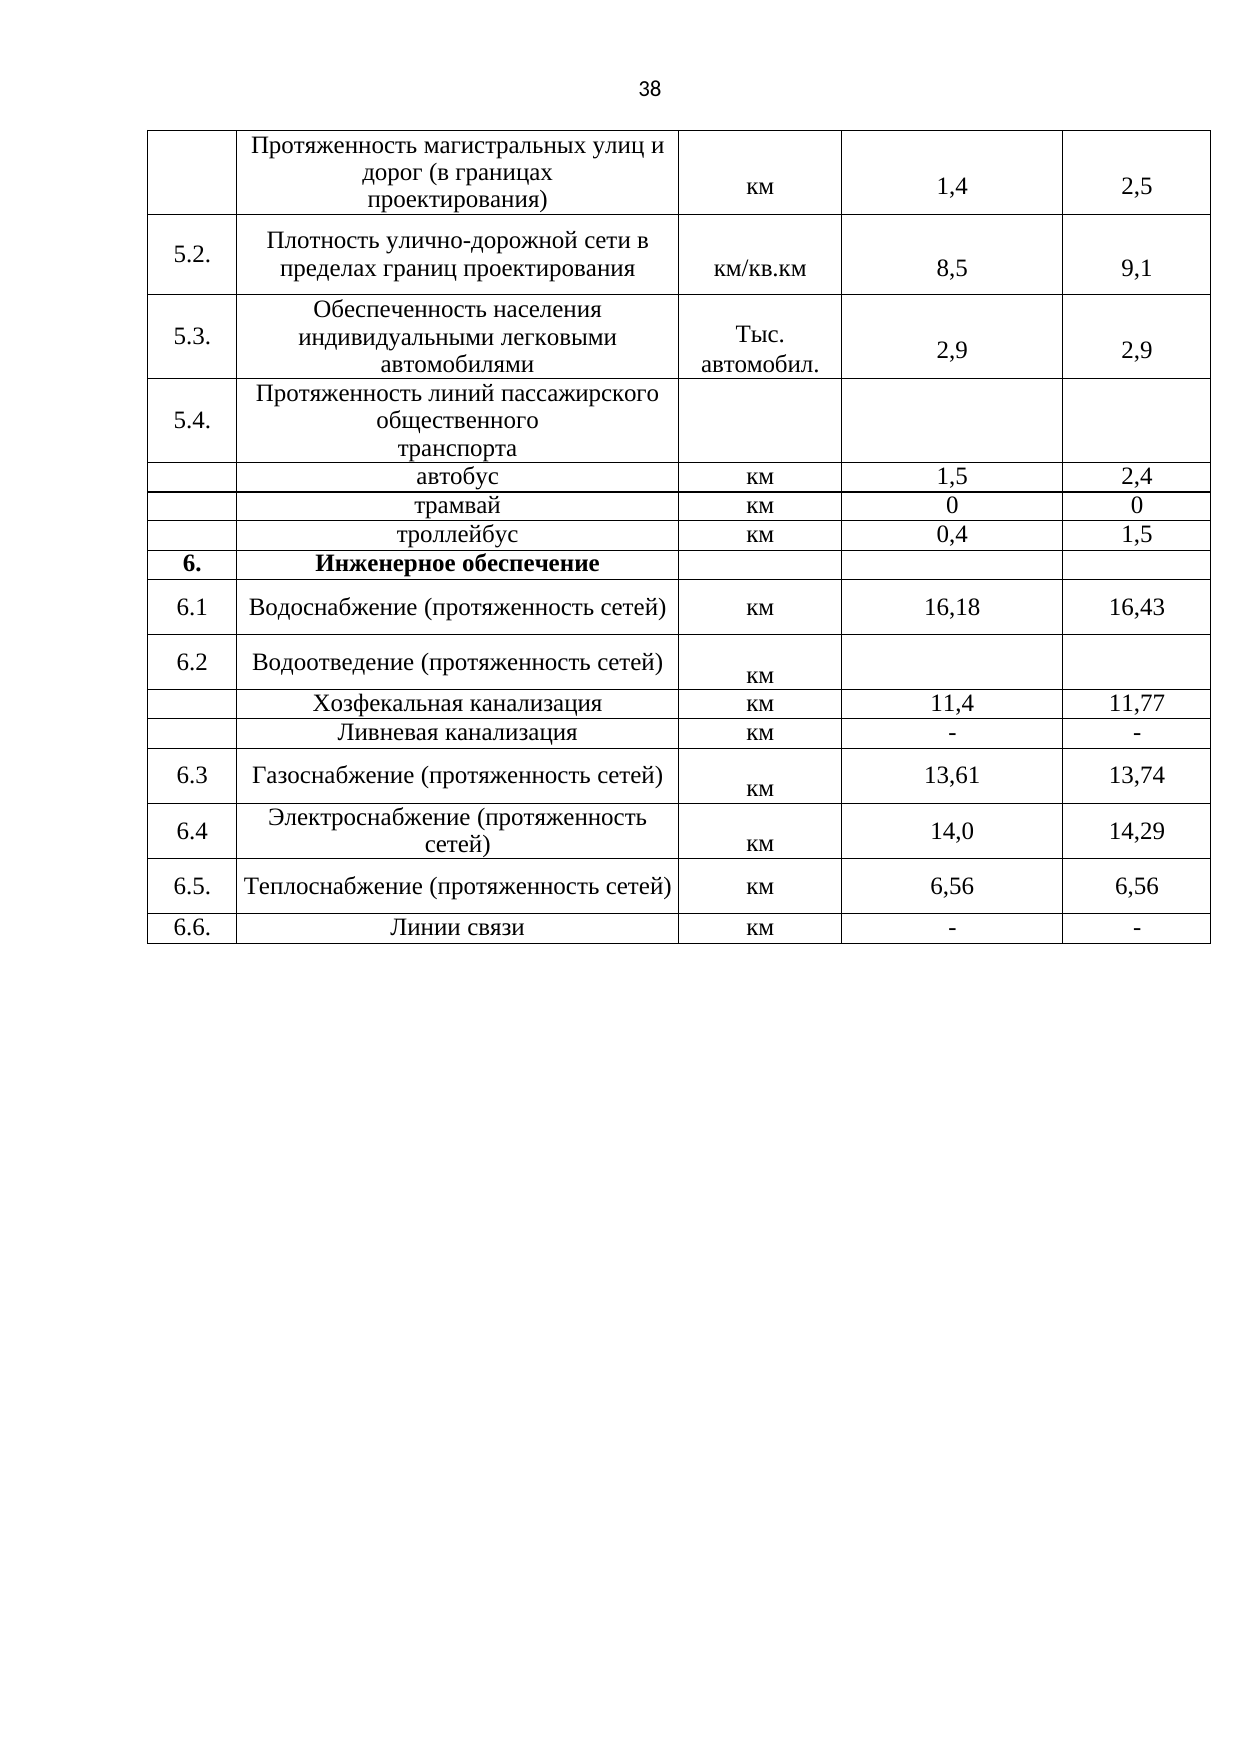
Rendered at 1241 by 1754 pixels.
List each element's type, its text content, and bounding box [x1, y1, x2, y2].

table_cell Водоснабжение (протяженность сетей) [237, 580, 678, 634]
table_cell [679, 551, 841, 578]
table_cell Ливневая канализация [237, 719, 678, 747]
table_cell 2,5 [1063, 131, 1210, 214]
table_cell [148, 131, 236, 214]
table_cell 11,4 [842, 690, 1062, 718]
table_cell [148, 690, 236, 718]
table_cell км [679, 635, 841, 689]
table_cell [679, 379, 841, 462]
table_cell Протяженность магистральных улиц и дорог (в границах проектирования) [237, 131, 678, 214]
table_cell [842, 551, 1062, 578]
table_cell [1063, 551, 1210, 578]
table_cell 8,5 [842, 215, 1062, 294]
table_cell Газоснабжение (протяженность сетей) [237, 749, 678, 803]
table_cell 6.3 [148, 749, 236, 803]
table_cell км [679, 493, 841, 520]
table_cell 11,77 [1063, 690, 1210, 718]
table_cell 2,9 [842, 295, 1062, 378]
table_cell 6.1 [148, 580, 236, 634]
table_cell 5.2. [148, 215, 236, 294]
table_cell км [679, 463, 841, 491]
table_cell [842, 635, 1062, 689]
table_cell Протяженность линий пассажирского общественного транспорта [237, 379, 678, 462]
table_cell Электроснабжение (протяженность сетей) [237, 804, 678, 858]
table_cell Обеспеченность населения индивидуальными легковыми автомобилями [237, 295, 678, 378]
table_cell [1063, 635, 1210, 689]
table_cell 2,9 [1063, 295, 1210, 378]
table_cell - [842, 719, 1062, 747]
table_cell - [1063, 719, 1210, 747]
table_cell 13,74 [1063, 749, 1210, 803]
table_cell 6,56 [842, 859, 1062, 913]
table_cell 13,61 [842, 749, 1062, 803]
table_cell км [679, 914, 841, 942]
table_cell 6,56 [1063, 859, 1210, 913]
table_cell 6.2 [148, 635, 236, 689]
table_cell км [679, 580, 841, 634]
table_cell трамвай [237, 493, 678, 520]
table_cell 0 [842, 493, 1062, 520]
table_cell 5.3. [148, 295, 236, 378]
table_cell троллейбус [237, 521, 678, 549]
table_cell км [679, 521, 841, 549]
table_cell - [1063, 914, 1210, 942]
table_cell [148, 719, 236, 747]
table_cell 0,4 [842, 521, 1062, 549]
table_cell 1,5 [842, 463, 1062, 491]
table_cell Линии связи [237, 914, 678, 942]
table_cell км [679, 804, 841, 858]
table_cell км [679, 719, 841, 747]
table_cell 14,0 [842, 804, 1062, 858]
table_cell 0 [1063, 493, 1210, 520]
table_cell 6.5. [148, 859, 236, 913]
table_cell км [679, 131, 841, 214]
table_cell 6.4 [148, 804, 236, 858]
table_cell Тыс. автомобил. [679, 295, 841, 378]
table_cell км [679, 859, 841, 913]
table_cell 9,1 [1063, 215, 1210, 294]
table_cell [148, 521, 236, 549]
table_cell - [842, 914, 1062, 942]
table_cell Водоотведение (протяженность сетей) [237, 635, 678, 689]
table_cell 6.6. [148, 914, 236, 942]
table_cell [148, 463, 236, 491]
table_cell км [679, 690, 841, 718]
table_cell 1,4 [842, 131, 1062, 214]
table_cell 1,5 [1063, 521, 1210, 549]
table_cell Хозфекальная канализация [237, 690, 678, 718]
table_cell км [679, 749, 841, 803]
table_cell [842, 379, 1062, 462]
table_cell 14,29 [1063, 804, 1210, 858]
table_cell км/кв.км [679, 215, 841, 294]
table_cell Инженерное обеспечение [237, 551, 678, 578]
table_cell Плотность улично-дорожной сети в пределах границ проектирования [237, 215, 678, 294]
table_cell [148, 493, 236, 520]
table_cell 16,18 [842, 580, 1062, 634]
table_cell автобус [237, 463, 678, 491]
table_cell 6. [148, 551, 236, 578]
table_cell [1063, 379, 1210, 462]
table_cell 16,43 [1063, 580, 1210, 634]
table_cell Теплоснабжение (протяженность сетей) [237, 859, 678, 913]
table_cell 5.4. [148, 379, 236, 462]
table_cell 2,4 [1063, 463, 1210, 491]
